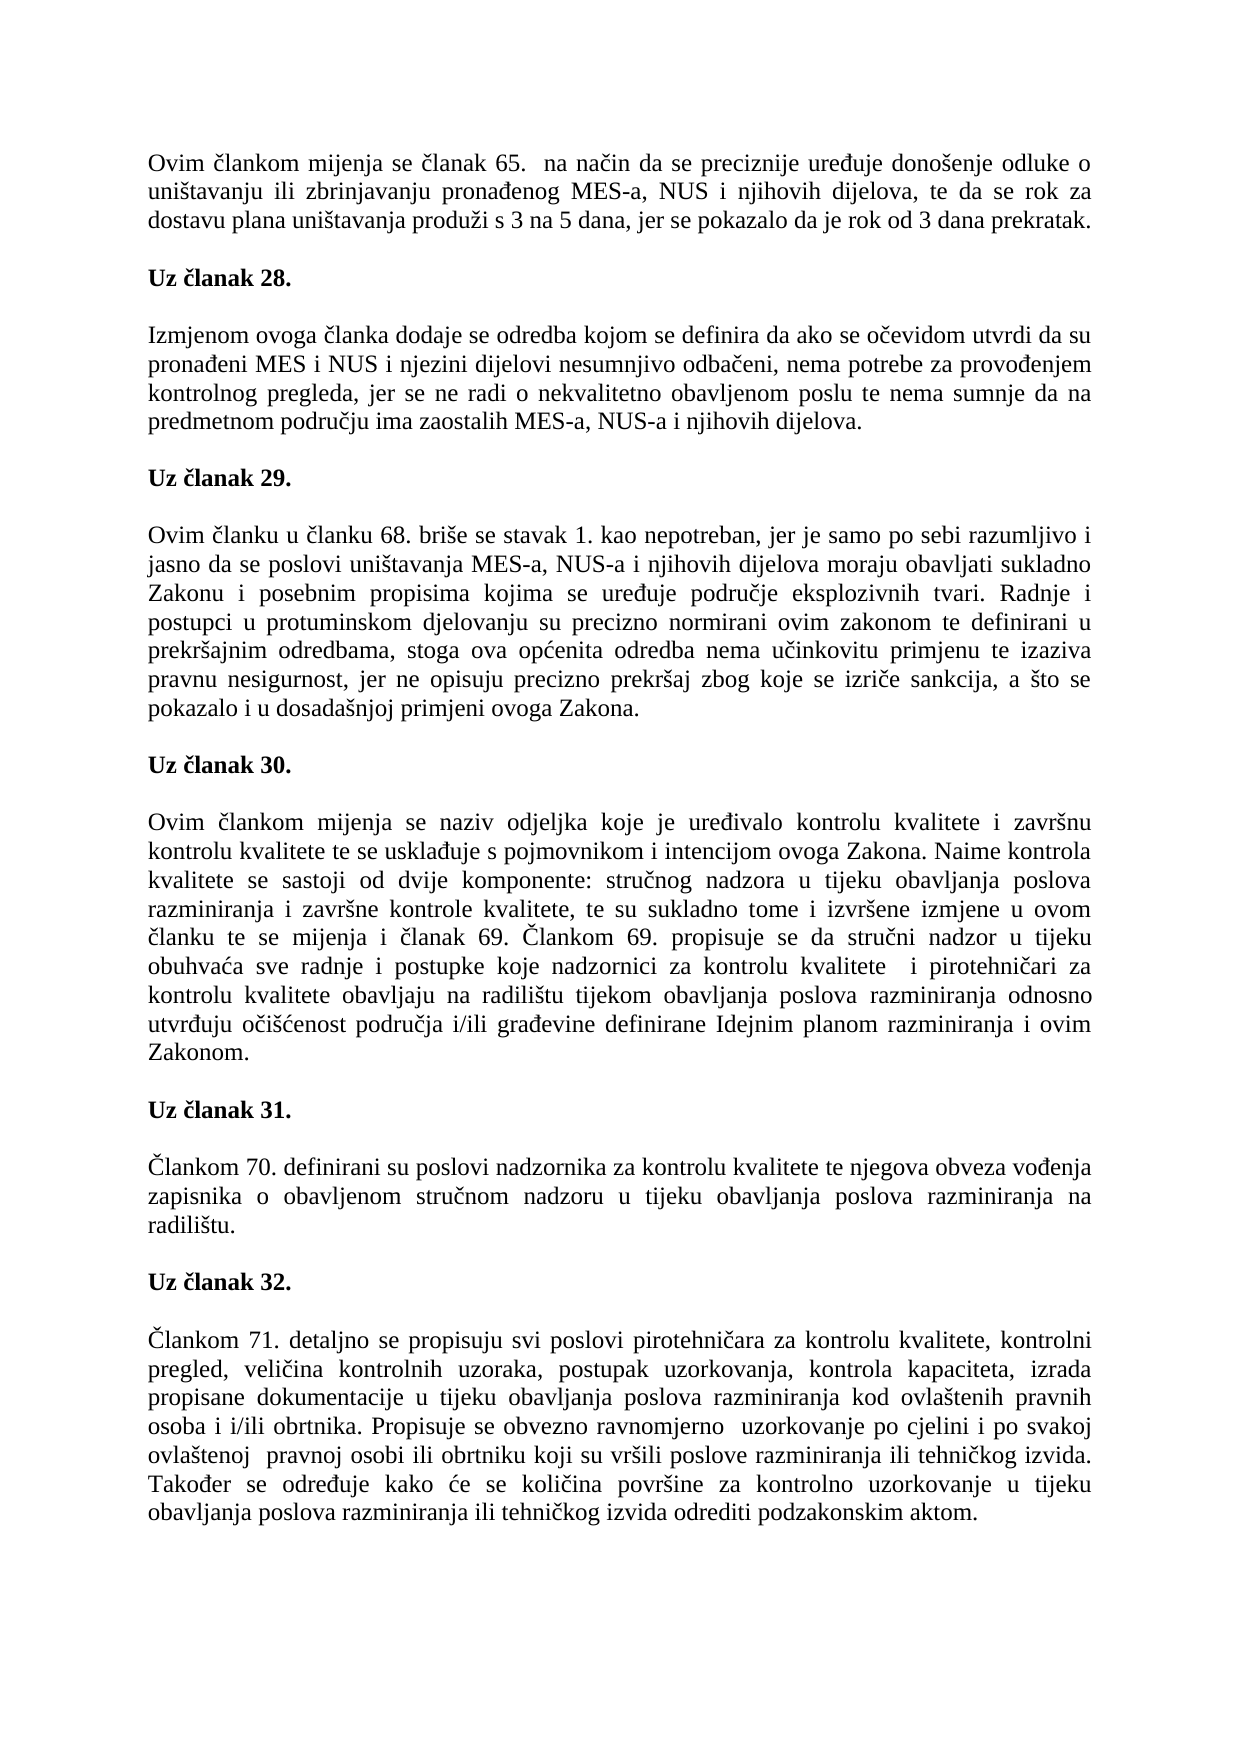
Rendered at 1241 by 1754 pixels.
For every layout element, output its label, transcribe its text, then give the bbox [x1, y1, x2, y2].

text Uz članak 29. [148, 463, 1093, 492]
text Uz članak 31. [148, 1095, 1093, 1124]
text Uz članak 28. [148, 263, 1093, 291]
text Ovim člankom mijenja se naziv odjeljka koje je uređivalo kontrolu kvalitete i završnu kontrolu kvalitete te se usklađuje s pojmovnikom i intencijom ovoga Zakona. Naime kontrola kvalitete se sastoji od dvije komponente: stručnog nadzora u tijeku obavljanja poslova razminiranja i završne kontrole kvalitete, te su sukladno tome i izvršene izmjene u ovom članku te se mijenja i članak 69. Člankom 69. propisuje se da stručni nadzor u tijeku obuhvaća sve radnje i postupke koje nadzornici za kontrolu kvalitete i pirotehničari za kontrolu kvalitete obavljaju na radilištu tijekom obavljanja poslova razminiranja odnosno utvrđuju očišćenost područja i/ili građevine definirane Idejnim planom razminiranja i ovim Zakonom. [148, 807, 1093, 1066]
text Člankom 71. detaljno se propisuju svi poslovi pirotehničara za kontrolu kvalitete, kontrolni pregled, veličina kontrolnih uzoraka, postupak uzorkovanja, kontrola kapaciteta, izrada propisane dokumentacije u tijeku obavljanja poslova razminiranja kod ovlaštenih pravnih osoba i i/ili obrtnika. Propisuje se obvezno ravnomjerno uzorkovanje po cjelini i po svakoj ovlaštenoj pravnoj osobi ili obrtniku koji su vršili poslove razminiranja ili tehničkog izvida. Također se određuje kako će se količina površine za kontrolno uzorkovanje u tijeku obavljanja poslova razminiranja ili tehničkog izvida odrediti podzakonskim aktom. [148, 1325, 1093, 1526]
text Uz članak 30. [148, 751, 1093, 779]
text Ovim člankom mijenja se članak 65. na način da se preciznije uređuje donošenje odluke o uništavanju ili zbrinjavanju pronađenog MES-a, NUS i njihovih dijelova, te da se rok za dostavu plana uništavanja produži s 3 na 5 dana, jer se pokazalo da je rok od 3 dana prekratak. [148, 148, 1093, 234]
text Ovim članku u članku 68. briše se stavak 1. kao nepotreban, jer je samo po sebi razumljivo i jasno da se poslovi uništavanja MES-a, NUS-a i njihovih dijelova moraju obavljati sukladno Zakonu i posebnim propisima kojima se uređuje područje eksplozivnih tvari. Radnje i postupci u protuminskom djelovanju su precizno normirani ovim zakonom te definirani u prekršajnim odredbama, stoga ova općenita odredba nema učinkovitu primjenu te izaziva pravnu nesigurnost, jer ne opisuju precizno prekršaj zbog koje se izriče sankcija, a što se pokazalo i u dosadašnjoj primjeni ovoga Zakona. [148, 521, 1093, 722]
text Uz članak 32. [148, 1267, 1093, 1296]
text Izmjenom ovoga članka dodaje se odredba kojom se definira da ako se očevidom utvrdi da su pronađeni MES i NUS i njezini dijelovi nesumnjivo odbačeni, nema potrebe za provođenjem kontrolnog pregleda, jer se ne radi o nekvalitetno obavljenom poslu te nema sumnje da na predmetnom području ima zaostalih MES-a, NUS-a i njihovih dijelova. [148, 320, 1093, 435]
text Člankom 70. definirani su poslovi nadzornika za kontrolu kvalitete te njegova obveza vođenja zapisnika o obavljenom stručnom nadzoru u tijeku obavljanja poslova razminiranja na radilištu. [148, 1152, 1093, 1239]
